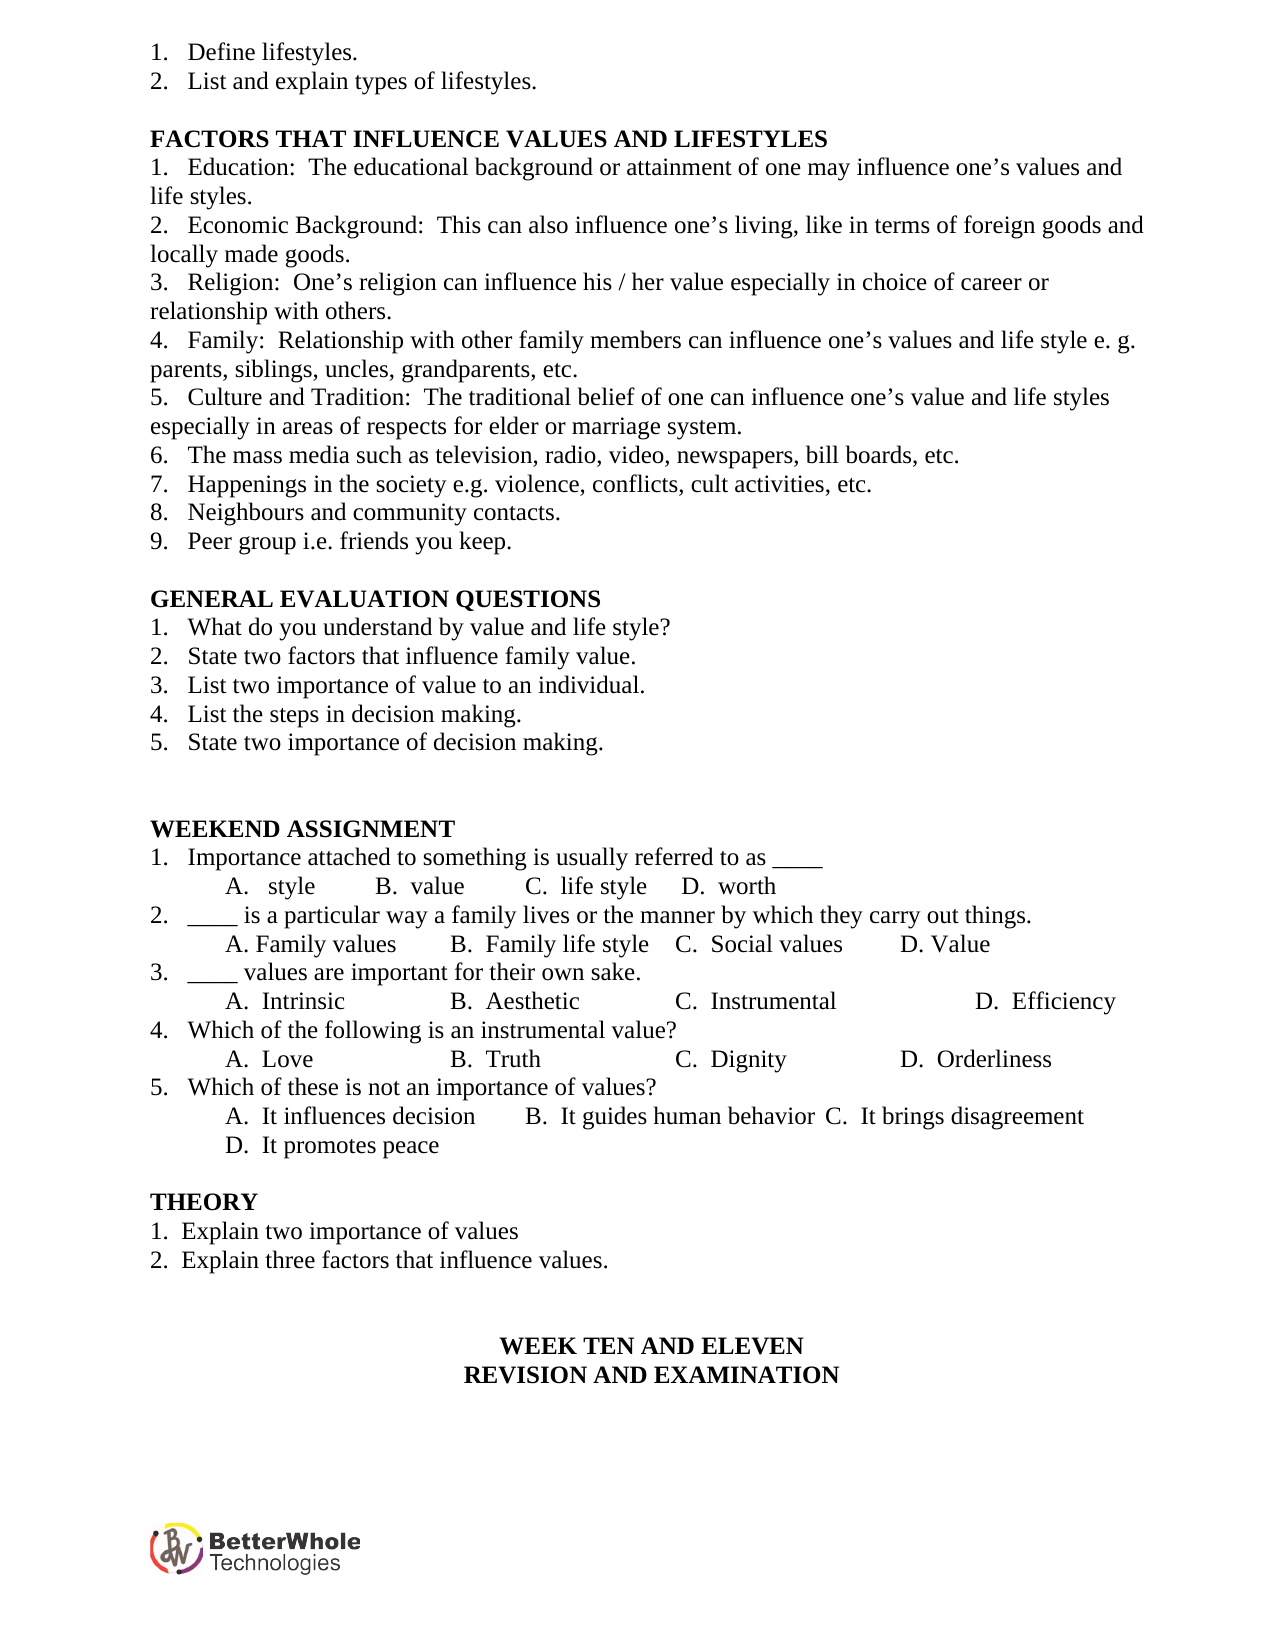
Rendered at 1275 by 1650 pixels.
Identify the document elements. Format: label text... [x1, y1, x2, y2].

text REVISION AND EXAMINATION [150, 1360, 1153, 1389]
text THEORY [150, 1187, 1153, 1216]
text 1. Education: The educational background or attainment of one may influence one’s values and life styles. [150, 152, 1153, 210]
text 4. Family: Relationship with other family members can influence one’s values and life style e. g. parents, siblings, uncles, grandparents, etc. [150, 325, 1153, 382]
text A. Family values B. Family life style C. Social values D. Value [150, 929, 1153, 957]
text 1. What do you understand by value and life style? [150, 612, 1153, 641]
text 3. Religion: One’s religion can influence his / her value especially in choice of career or relationship with others. [150, 267, 1153, 325]
text A. Intrinsic B. Aesthetic C. Instrumental D. Efficiency [150, 986, 1153, 1015]
text 1. Explain two importance of values [150, 1216, 1153, 1245]
text 1. Define lifestyles. [150, 37, 1153, 66]
text A. Love B. Truth C. Dignity D. Orderliness [150, 1044, 1153, 1072]
text FACTORS THAT INFLUENCE VALUES AND LIFESTYLES [150, 124, 1153, 152]
text GENERAL EVALUATION QUESTIONS [150, 584, 1153, 612]
text 2. Explain three factors that influence values. [150, 1245, 1153, 1274]
text 7. Happenings in the society e.g. violence, conflicts, cult activities, etc. [150, 469, 1153, 497]
text 2. List and explain types of lifestyles. [150, 66, 1153, 95]
text 2. ____ is a particular way a family lives or the manner by which they carry out things. [150, 900, 1153, 929]
text 9. Peer group i.e. friends you keep. [150, 526, 1153, 555]
text 5. Which of these is not an importance of values? [150, 1072, 1153, 1101]
text D. It promotes peace [150, 1130, 1153, 1159]
text 3. ____ values are important for their own sake. [150, 957, 1153, 986]
text A. It influences decision B. It guides human behavior C. It brings disagreement [150, 1101, 1153, 1130]
text 4. List the steps in decision making. [150, 699, 1153, 727]
text 5. State two importance of decision making. [150, 727, 1153, 756]
text A. style B. value C. life style D. worth [150, 871, 1153, 900]
picture [150, 1523, 360, 1575]
text 4. Which of the following is an instrumental value? [150, 1015, 1153, 1044]
text WEEKEND ASSIGNMENT [150, 814, 1153, 842]
text 6. The mass media such as television, radio, video, newspapers, bill boards, etc. [150, 440, 1153, 469]
text 2. Economic Background: This can also influence one’s living, like in terms of foreign goods and locally made goods. [150, 210, 1153, 267]
text WEEK TEN AND ELEVEN [150, 1331, 1153, 1360]
text 3. List two importance of value to an individual. [150, 670, 1153, 699]
text 8. Neighbours and community contacts. [150, 497, 1153, 526]
text 5. Culture and Tradition: The traditional belief of one can influence one’s value and life styles especially in areas of respects for elder or marriage system. [150, 382, 1153, 440]
text 1. Importance attached to something is usually referred to as ____ [150, 842, 1153, 871]
text 2. State two factors that influence family value. [150, 641, 1153, 670]
